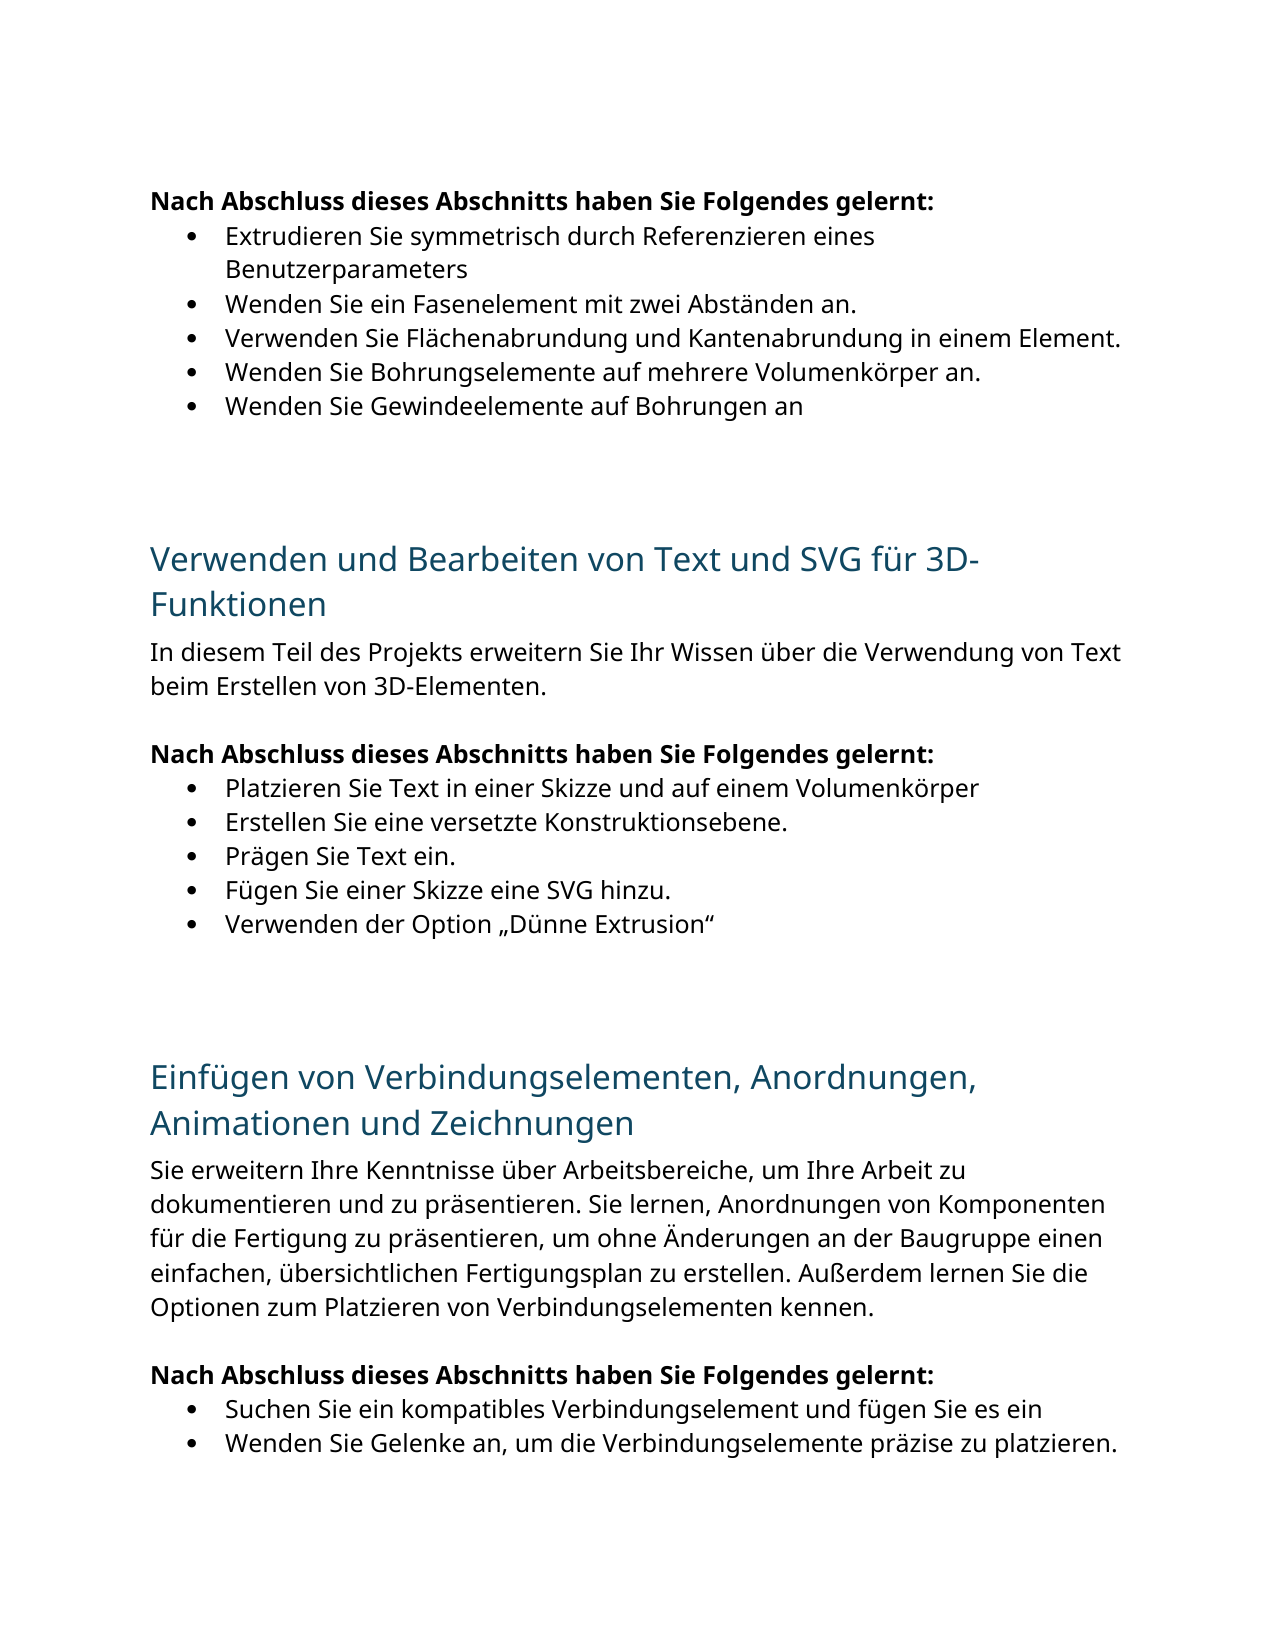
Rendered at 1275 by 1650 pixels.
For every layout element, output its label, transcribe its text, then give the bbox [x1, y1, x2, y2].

list Suchen Sie ein kompatibles Verbindungselement und fügen Sie es ein [187, 1391, 1125, 1426]
list Extrudieren Sie symmetrisch durch Referenzieren eines Benutzerparameters [187, 218, 1125, 286]
list Wenden Sie Gewindeelemente auf Bohrungen an [187, 388, 1125, 422]
list Platzieren Sie Text in einer Skizze und auf einem Volumenkörper [187, 771, 1125, 805]
list Erstellen Sie eine versetzte Konstruktionsebene. [187, 805, 1125, 839]
text Nach Abschluss dieses Abschnitts haben Sie Folgendes gelernt: [150, 1357, 1125, 1391]
text In diesem Teil des Projekts erweitern Sie Ihr Wissen über die Verwendung von Text beim Erstellen von 3D-Elementen. [150, 634, 1125, 703]
text Sie erweitern Ihre Kenntnisse über Arbeitsbereiche, um Ihre Arbeit zu dokumentieren und zu präsentieren. Sie lernen, Anordnungen von Komponenten für die Fertigung zu präsentieren, um ohne Änderungen an der Baugruppe einen einfachen, übersichtlichen Fertigungsplan zu erstellen. Außerdem lernen Sie die Optionen zum Platzieren von Verbindungselementen kennen. [150, 1153, 1125, 1323]
subtitle Einfügen von Verbindungselementen, Anordnungen, Animationen und Zeichnungen [150, 1054, 1125, 1145]
text Nach Abschluss dieses Abschnitts haben Sie Folgendes gelernt: [150, 737, 1125, 771]
list Verwenden Sie Flächenabrundung und Kantenabrundung in einem Element. [187, 320, 1125, 354]
list Verwenden der Option „Dünne Extrusion“ [187, 907, 1125, 941]
list Wenden Sie Bohrungselemente auf mehrere Volumenkörper an. [187, 354, 1125, 388]
text Nach Abschluss dieses Abschnitts haben Sie Folgendes gelernt: [150, 184, 1125, 218]
subtitle Verwenden und Bearbeiten von Text und SVG für 3D-Funktionen [150, 535, 1125, 626]
list Wenden Sie Gelenke an, um die Verbindungselemente präzise zu platzieren. [187, 1426, 1125, 1459]
list Fügen Sie einer Skizze eine SVG hinzu. [187, 873, 1125, 907]
list Wenden Sie ein Fasenelement mit zwei Abständen an. [187, 286, 1125, 320]
list Prägen Sie Text ein. [187, 839, 1125, 873]
